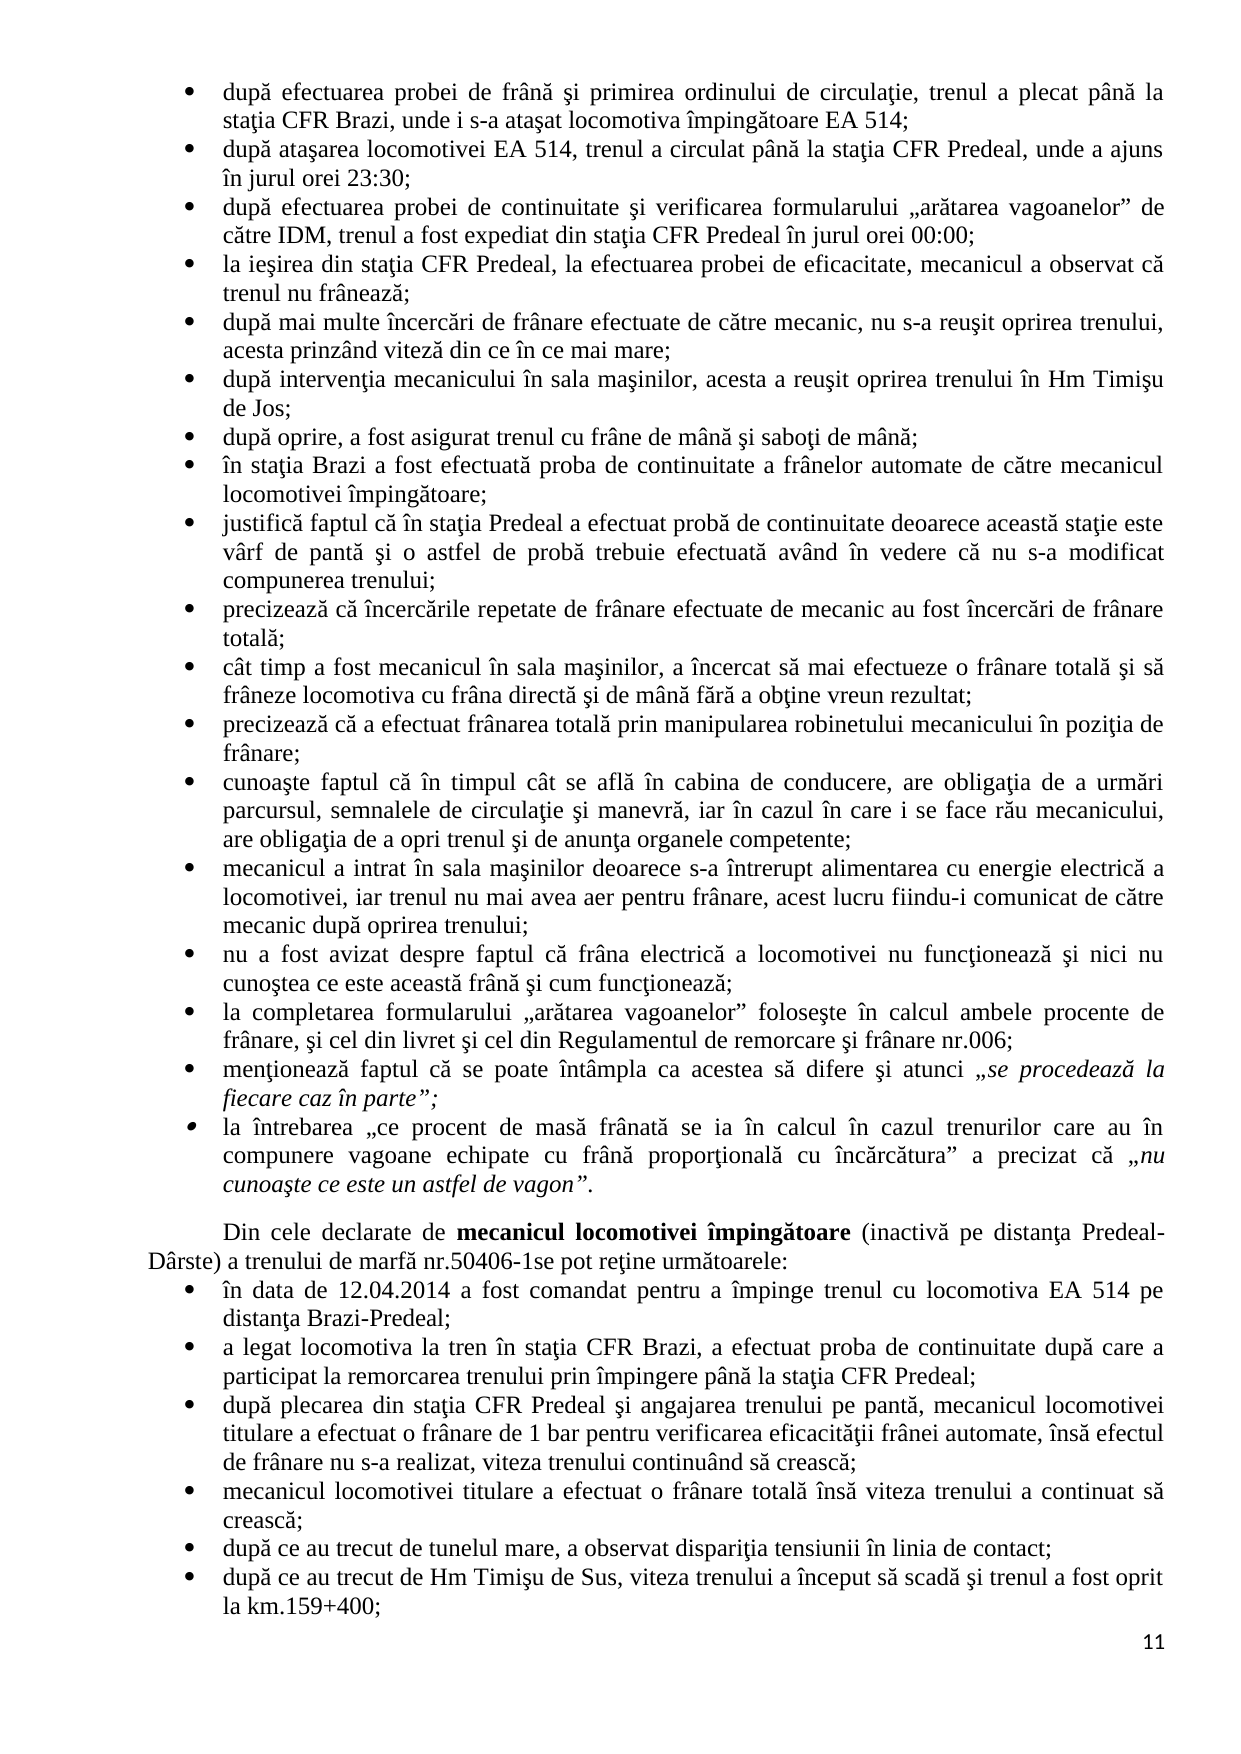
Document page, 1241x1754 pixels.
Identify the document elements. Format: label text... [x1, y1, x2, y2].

list mecanicul locomotivei titulare a efectuat o frânare totală însă viteza trenului a continuat să crească; [185, 1476, 1165, 1533]
text Din cele declarate de mecanicul locomotivei împingătoare (inactivă pe distanţa Predeal-Dârste) a trenului de marfă nr.50406-1se pot reţine următoarele: [148, 1217, 1165, 1275]
list după intervenţia mecanicului în sala maşinilor, acesta a reuşit oprirea trenului în Hm Timişu de Jos; [185, 364, 1165, 422]
list nu a fost avizat despre faptul că frâna electrică a locomotivei nu funcţionează şi nici nu cunoştea ce este această frână şi cum funcţionează; [185, 939, 1165, 997]
list după ce au trecut de tunelul mare, a observat dispariţia tensiunii în linia de contact; [185, 1533, 1165, 1562]
list în data de 12.04.2014 a fost comandat pentru a împinge trenul cu locomotiva EA 514 pe distanţa Brazi-Predeal; [185, 1275, 1165, 1332]
list mecanicul a intrat în sala maşinilor deoarece s-a întrerupt alimentarea cu energie electrică a locomotivei, iar trenul nu mai avea aer pentru frânare, acest lucru fiindu-i comunicat de către mecanic după oprirea trenului; [185, 853, 1165, 939]
list menţionează faptul că se poate întâmpla ca acestea să difere şi atunci „se procedează la fiecare caz în parte”; [185, 1054, 1165, 1112]
list la completarea formularului „arătarea vagoanelor” foloseşte în calcul ambele procente de frânare, şi cel din livret şi cel din Regulamentul de remorcare şi frânare nr.006; [185, 997, 1165, 1054]
list după plecarea din staţia CFR Predeal şi angajarea trenului pe pantă, mecanicul locomotivei titulare a efectuat o frânare de 1 bar pentru verificarea eficacităţii frânei automate, însă efectul de frânare nu s-a realizat, viteza trenului continuând să crească; [185, 1390, 1165, 1476]
list precizează că a efectuat frânarea totală prin manipularea robinetului mecanicului în poziţia de frânare; [185, 709, 1165, 767]
list justifică faptul că în staţia Predeal a efectuat probă de continuitate deoarece această staţie este vârf de pantă şi o astfel de probă trebuie efectuată având în vedere că nu s-a modificat compunerea trenului; [185, 508, 1165, 594]
list la întrebarea „ce procent de masă frânată se ia în calcul în cazul trenurilor care au în compunere vagoane echipate cu frână proporţională cu încărcătura” a precizat că „nu cunoaşte ce este un astfel de vagon”. [185, 1112, 1165, 1198]
list cât timp a fost mecanicul în sala maşinilor, a încercat să mai efectueze o frânare totală şi să frâneze locomotiva cu frâna directă şi de mână fără a obţine vreun rezultat; [185, 652, 1165, 709]
list după ce au trecut de Hm Timişu de Sus, viteza trenului a început să scadă şi trenul a fost oprit la km.159+400; [185, 1562, 1165, 1620]
list cunoaşte faptul că în timpul cât se află în cabina de conducere, are obligaţia de a urmări parcursul, semnalele de circulaţie şi manevră, iar în cazul în care i se face rău mecanicului, are obligaţia de a opri trenul şi de anunţa organele competente; [185, 767, 1165, 853]
list după efectuarea probei de continuitate şi verificarea formularului „arătarea vagoanelor” de către IDM, trenul a fost expediat din staţia CFR Predeal în jurul orei 00:00; [185, 192, 1165, 249]
list precizează că încercările repetate de frânare efectuate de mecanic au fost încercări de frânare totală; [185, 594, 1165, 652]
list a legat locomotiva la tren în staţia CFR Brazi, a efectuat proba de continuitate după care a participat la remorcarea trenului prin împingere până la staţia CFR Predeal; [185, 1332, 1165, 1390]
list după oprire, a fost asigurat trenul cu frâne de mână şi saboţi de mână; [185, 422, 1165, 451]
list după efectuarea probei de frână şi primirea ordinului de circulaţie, trenul a plecat până la staţia CFR Brazi, unde i s-a ataşat locomotiva împingătoare EA 514; [185, 77, 1165, 134]
list după mai multe încercări de frânare efectuate de către mecanic, nu s-a reuşit oprirea trenului, acesta prinzând viteză din ce în ce mai mare; [185, 307, 1165, 364]
list în staţia Brazi a fost efectuată proba de continuitate a frânelor automate de către mecanicul locomotivei împingătoare; [185, 451, 1165, 508]
list după ataşarea locomotivei EA 514, trenul a circulat până la staţia CFR Predeal, unde a ajuns în jurul orei 23:30; [185, 134, 1165, 192]
list la ieşirea din staţia CFR Predeal, la efectuarea probei de eficacitate, mecanicul a observat că trenul nu frânează; [185, 249, 1165, 307]
